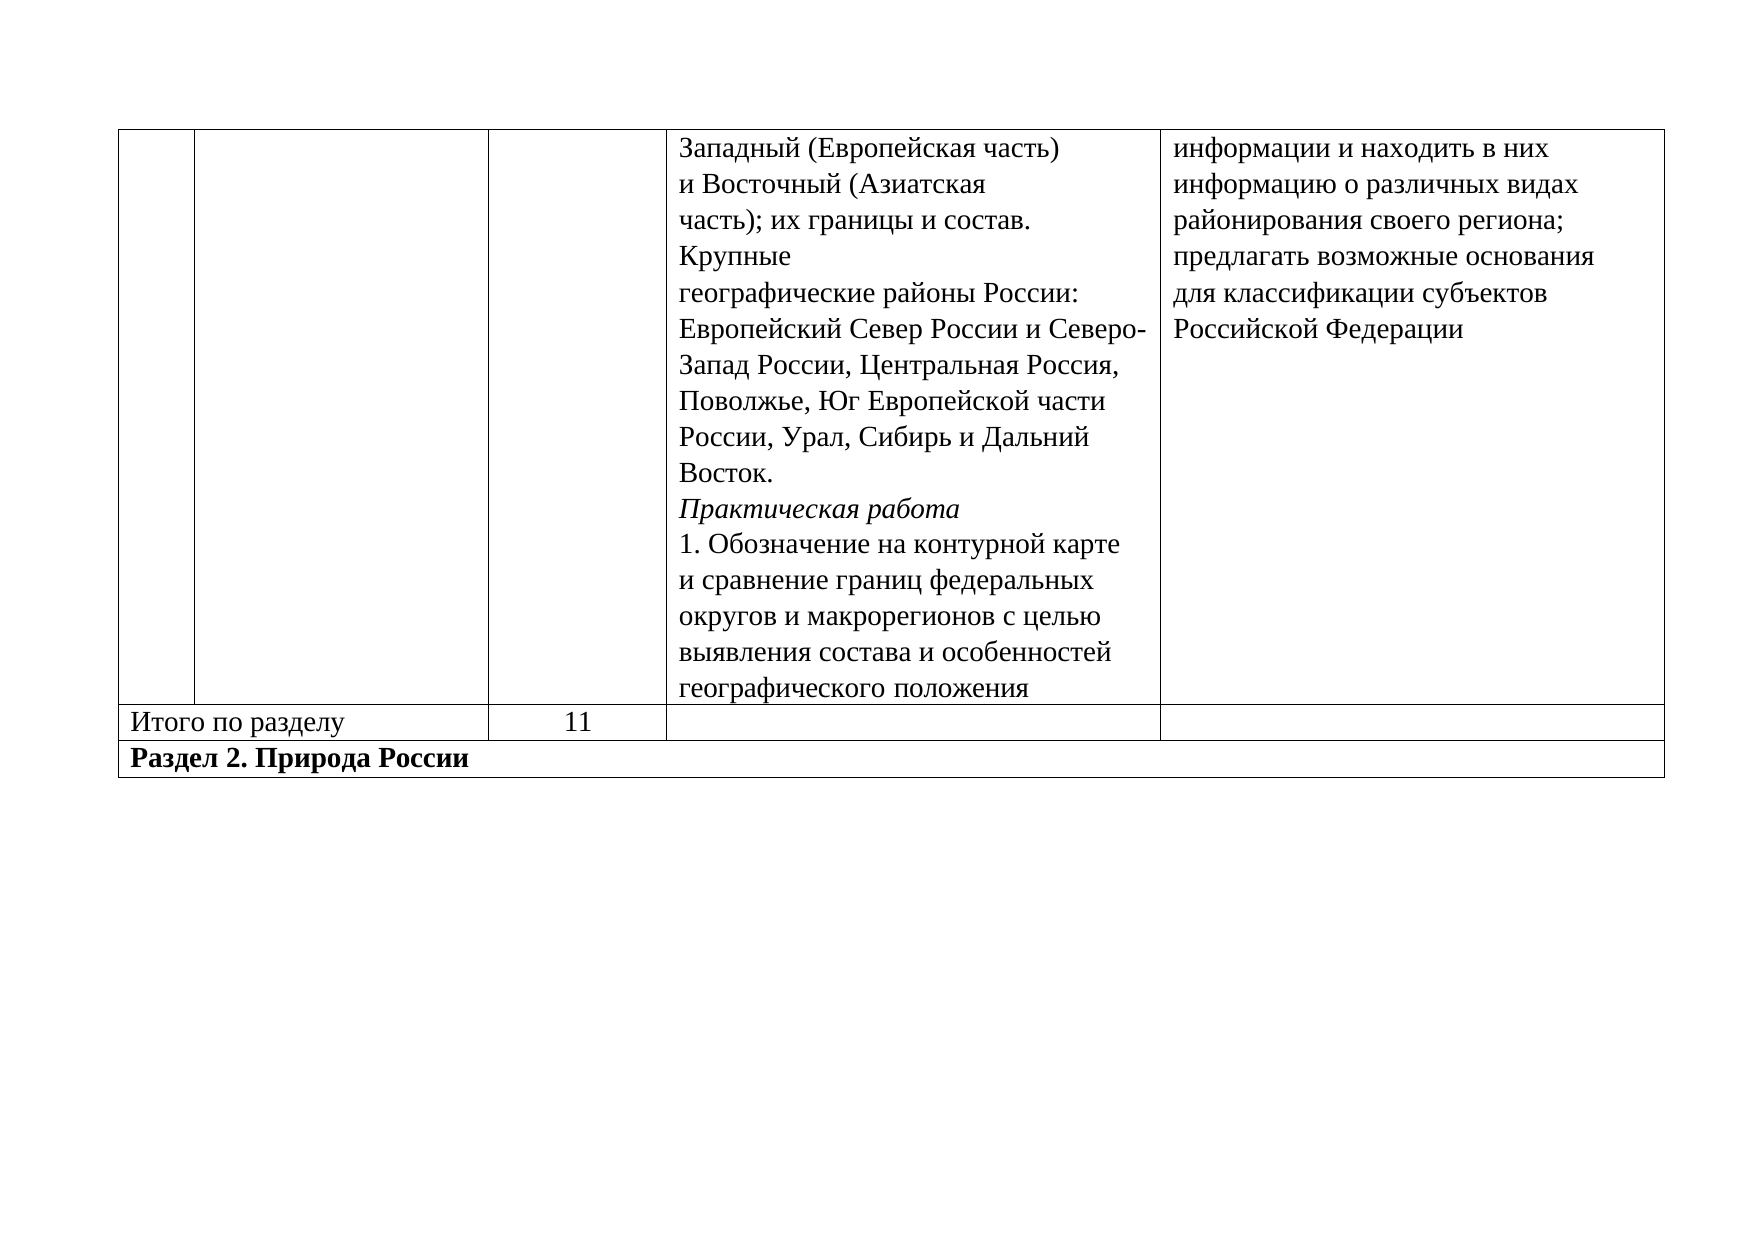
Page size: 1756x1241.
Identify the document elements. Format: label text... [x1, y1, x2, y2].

table_cell [1161, 705, 1664, 740]
table_cell [667, 705, 1160, 740]
table_header [195, 130, 488, 704]
table_header [489, 130, 666, 704]
table_header информации и находить в них информацию о различных видах районирования своего региона; предлагать возможные основания для классификации субъектов Российской Федерации [1161, 130, 1664, 704]
table_cell Раздел 2. Природа России [119, 741, 1664, 777]
table_cell Итого по разделу [119, 705, 488, 740]
table_header [119, 130, 194, 704]
table_cell 11 [489, 705, 666, 740]
table_header Западный (Европейская часть) и Восточный (Азиатская часть); их границы и состав. Крупные географические районы России: Европейский Север России и Северо- Запад России, Центральная Россия, Поволжье, Юг Европейской части России, Урал, Сибирь и Дальний Восток. Практическая работа 1. Обозначение на контурной карте и сравнение границ федеральных округов и макрорегионов с целью выявления состава и особенностей географического положения [667, 130, 1160, 704]
